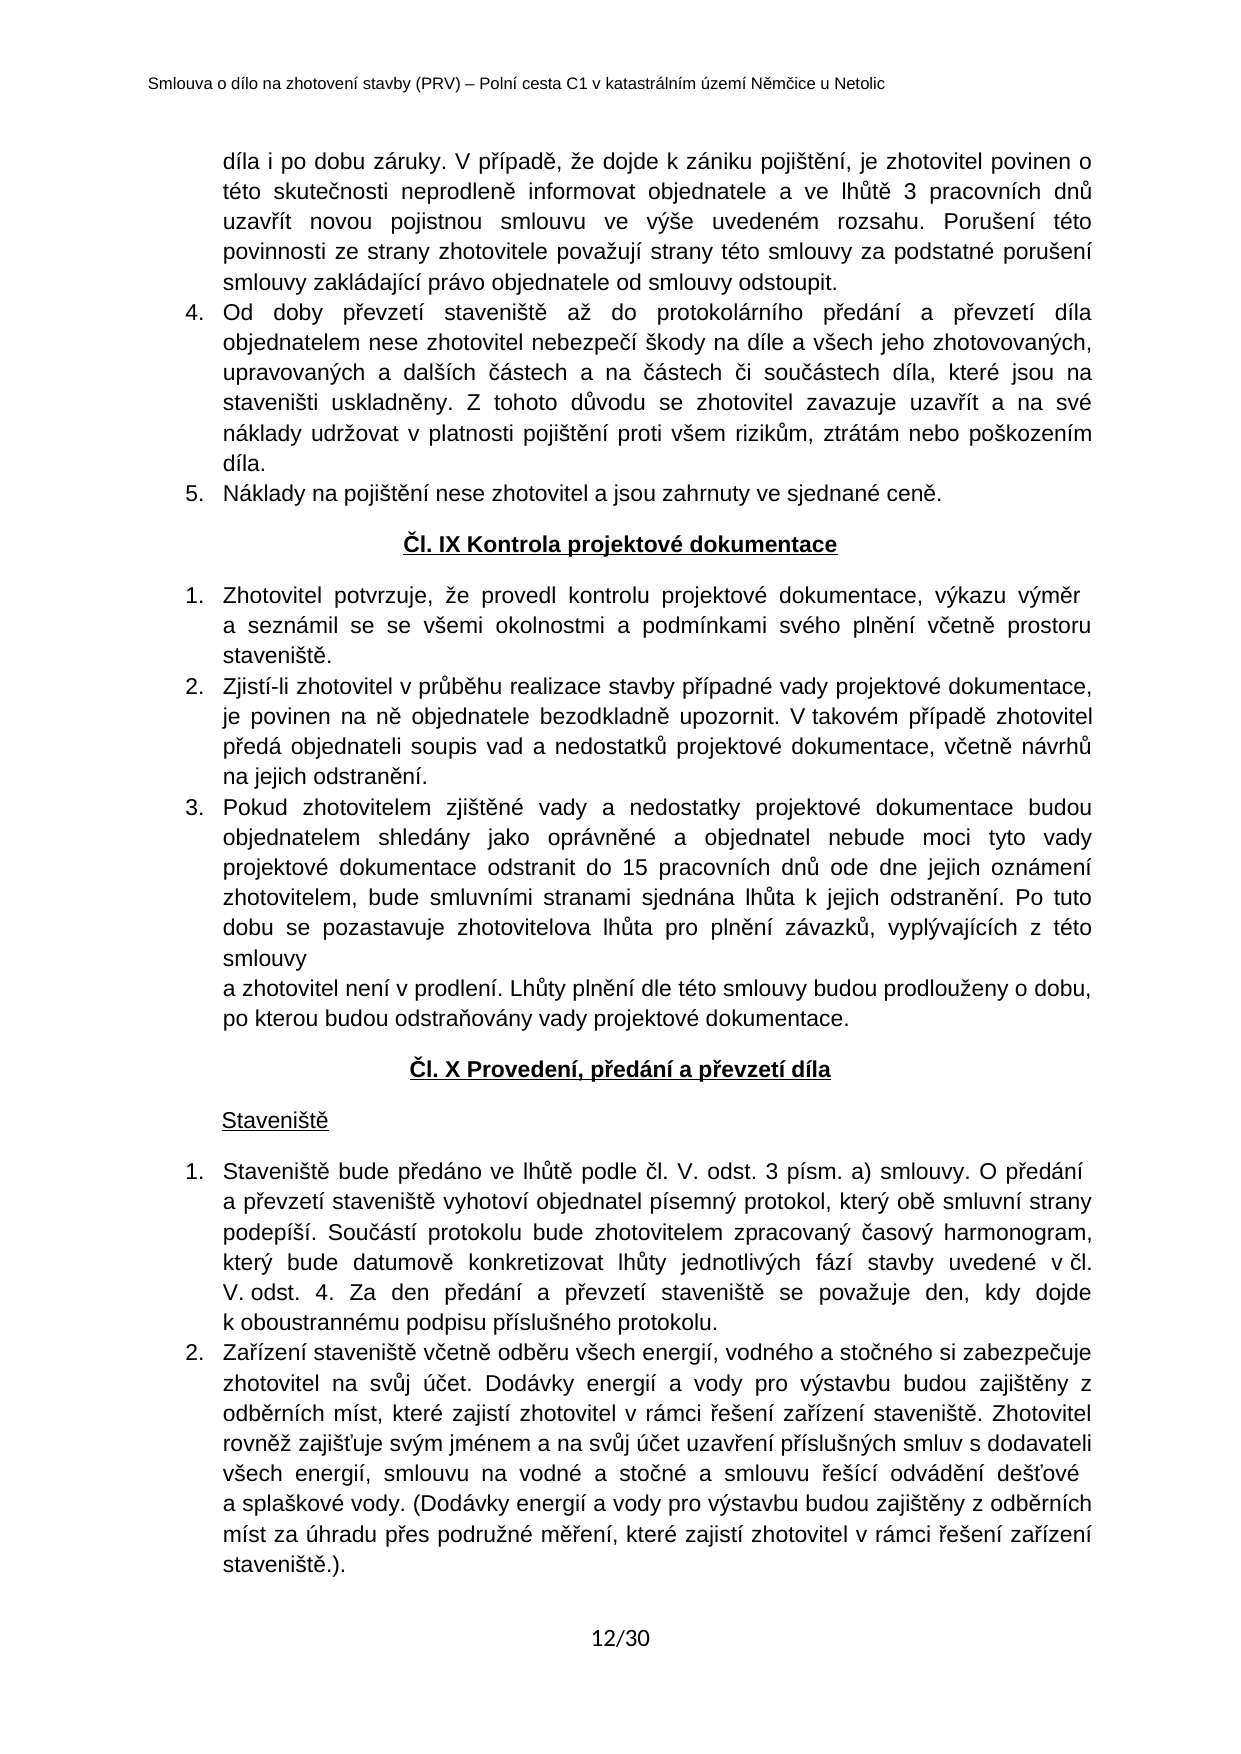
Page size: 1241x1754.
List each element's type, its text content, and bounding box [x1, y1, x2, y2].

list Staveniště bude předáno ve lhůtě podle čl. V. odst. 3 písm. a) smlouvy. O předání a převzetí staveniště vyhotoví objednatel písemný protokol, který obě smluvní strany podepíší. Součástí protokolu bude zhotovitelem zpracovaný časový harmonogram, který bude datumově konkretizovat lhůty jednotlivých fází stavby uvedené v čl. V. odst. 4. Za den předání a převzetí staveniště se považuje den, kdy dojde k oboustrannému podpisu příslušného protokolu. [185, 1158, 1093, 1335]
list Pokud zhotovitelem zjištěné vady a nedostatky projektové dokumentace budou objednatelem shledány jako oprávněné a objednatel nebude moci tyto vady projektové dokumentace odstranit do 15 pracovních dnů ode dne jejich oznámení zhotovitelem, bude smluvními stranami sjednána lhůta k jejich odstranění. Po tuto dobu se pozastavuje zhotovitelova lhůta pro plnění závazků, vyplývajících z této smlouvy a zhotovitel není v prodlení. Lhůty plnění dle této smlouvy budou prodlouženy o dobu, po kterou budou odstraňovány vady projektové dokumentace. [185, 793, 1093, 1031]
list Náklady na pojištění nese zhotovitel a jsou zahrnuty ve sjednané ceně. [185, 480, 1093, 506]
text Staveniště [148, 1107, 1093, 1133]
list Od doby převzetí staveniště až do protokolárního předání a převzetí díla objednatelem nese zhotovitel nebezpečí škody na díle a všech jeho zhotovovaných, upravovaných a dalších částech a na částech či součástech díla, které jsou na staveništi uskladněny. Z tohoto důvodu se zhotovitel zavazuje uzavřít a na své náklady udržovat v platnosti pojištění proti všem rizikům, ztrátám nebo poškozením díla. [185, 299, 1093, 476]
text Čl. X Provedení, předání a převzetí díla [148, 1056, 1093, 1082]
list Zjistí-li zhotovitel v průběhu realizace stavby případné vady projektové dokumentace, je povinen na ně objednatele bezodkladně upozornit. V takovém případě zhotovitel předá objednateli soupis vad a nedostatků projektové dokumentace, včetně návrhů na jejich odstranění. [185, 673, 1093, 789]
list Zhotovitel potvrzuje, že provedl kontrolu projektové dokumentace, výkazu výměr a seznámil se se všemi okolnostmi a podmínkami svého plnění včetně prostoru staveniště. [185, 582, 1093, 669]
list Zařízení staveniště včetně odběru všech energií, vodného a stočného si zabezpečuje zhotovitel na svůj účet. Dodávky energií a vody pro výstavbu budou zajištěny z odběrních míst, které zajistí zhotovitel v rámci řešení zařízení staveniště. Zhotovitel rovněž zajišťuje svým jménem a na svůj účet uzavření příslušných smluv s dodavateli všech energií, smlouvu na vodné a stočné a smlouvu řešící odvádění dešťové a splaškové vody. (Dodávky energií a vody pro výstavbu budou zajištěny z odběrních míst za úhradu přes podružné měření, které zajistí zhotovitel v rámci řešení zařízení staveniště.). [185, 1339, 1093, 1577]
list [185, 148, 1093, 295]
text Čl. IX Kontrola projektové dokumentace [148, 531, 1093, 557]
